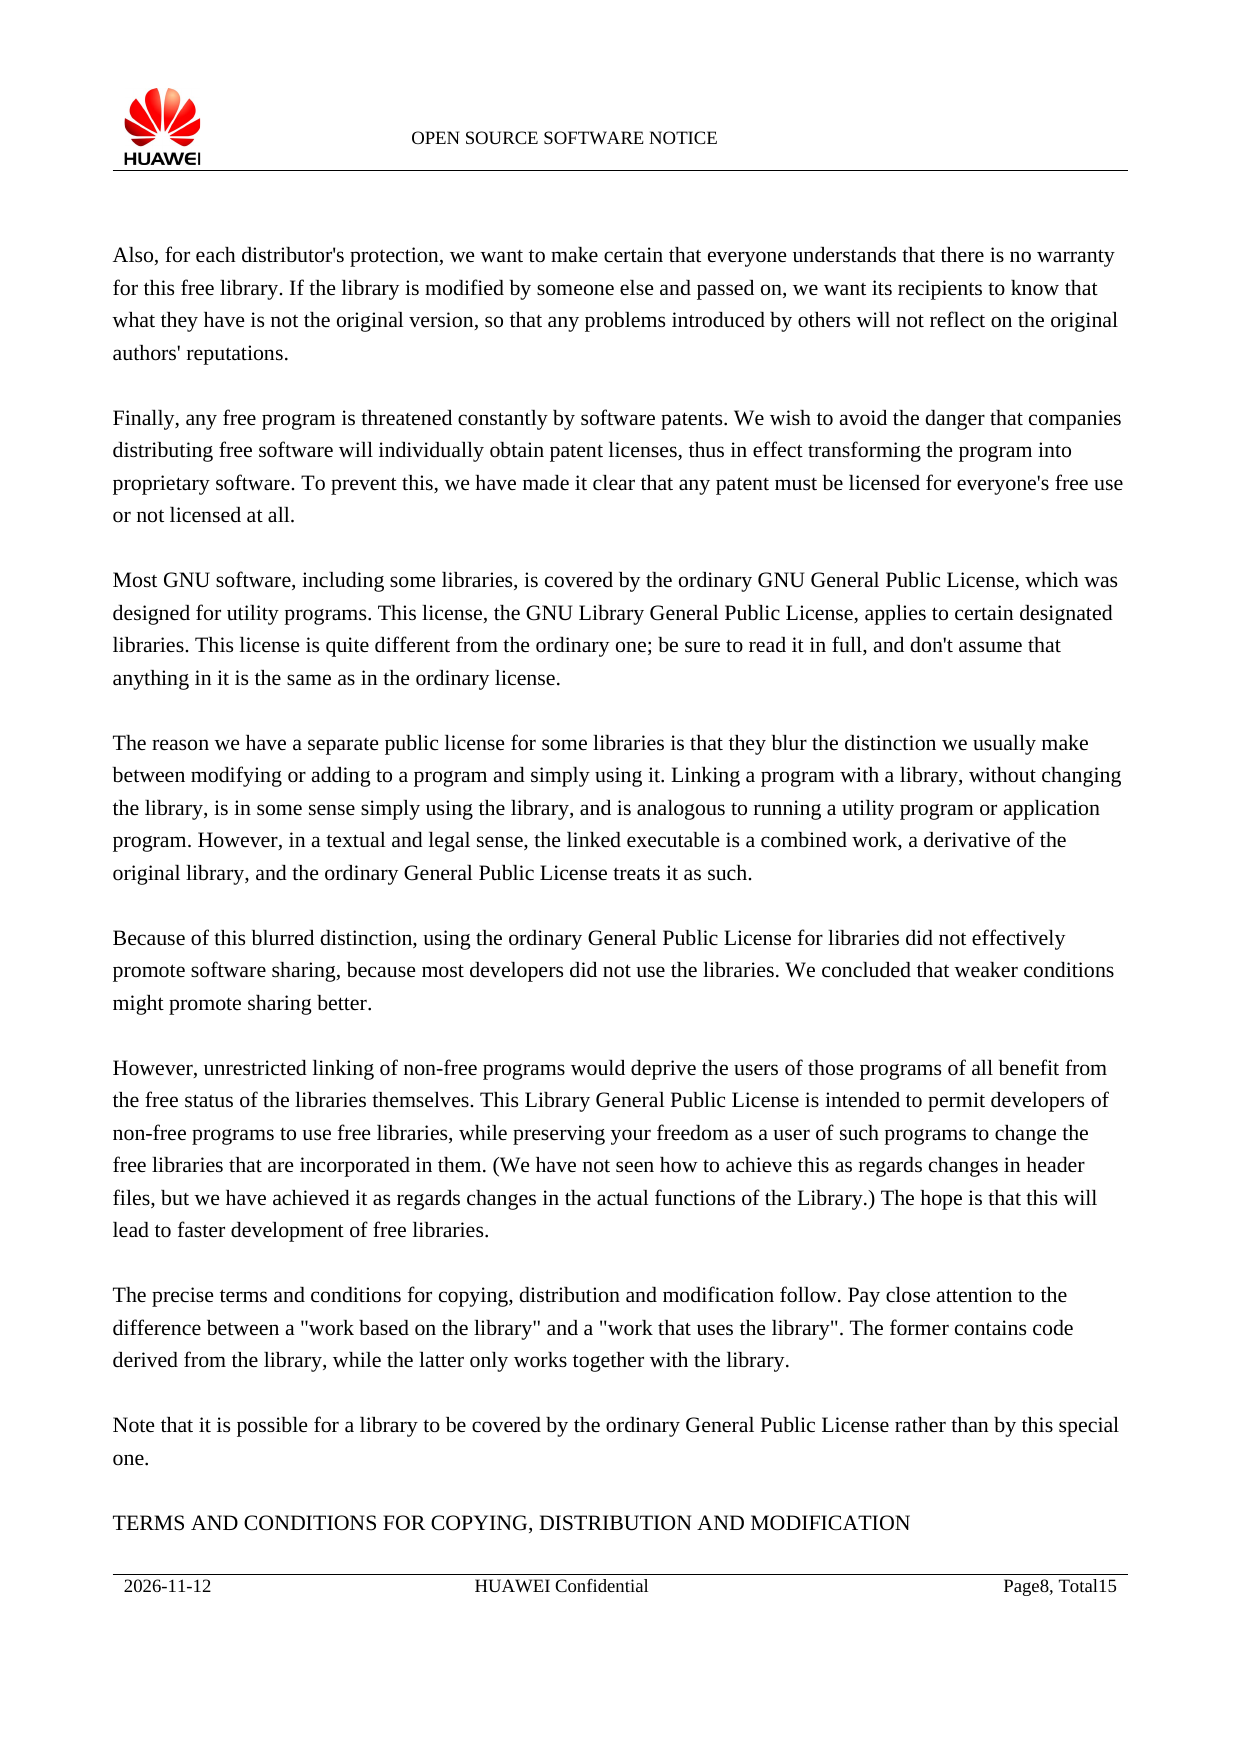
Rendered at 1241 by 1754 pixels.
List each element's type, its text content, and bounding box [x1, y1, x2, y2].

picture [124, 88, 201, 165]
